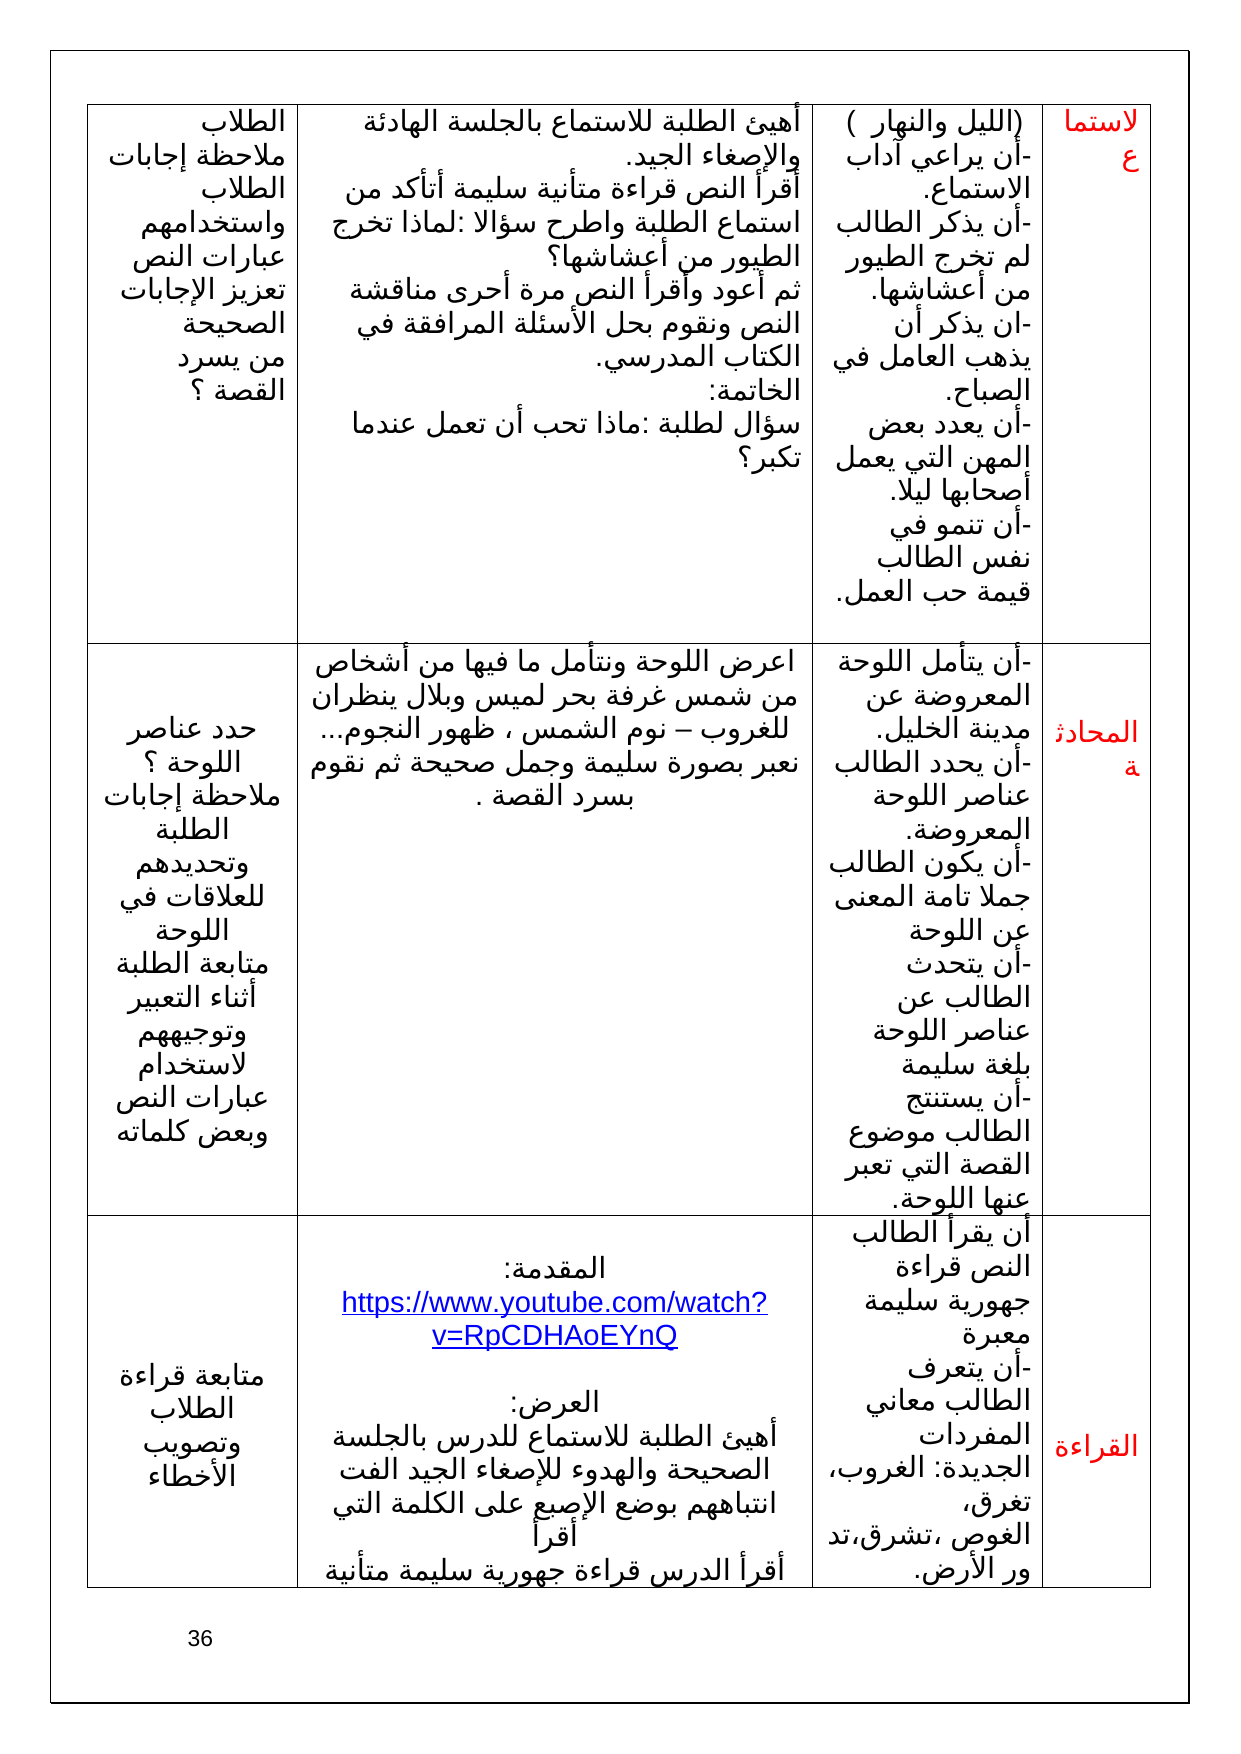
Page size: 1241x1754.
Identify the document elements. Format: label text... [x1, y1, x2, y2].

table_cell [88, 105, 297, 643]
table_cell المحادثة [1043, 644, 1150, 1214]
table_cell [813, 1216, 1042, 1587]
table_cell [813, 105, 1042, 643]
table_cell -أن يتأمل اللوحة المعروضة عن مدينة الخليل. -أن يحدد الطالب عناصر اللوحة المعروضة. -أن يكون الطالب جملا تامة المعنى عن اللوحة -أن يتحدث الطالب عن عناصر اللوحة بلغة سليمة -أن يستنتج الطالب موضوع القصة التي تعبر عنها اللوحة. [813, 644, 1042, 1214]
table_cell اعرض اللوحة ونتأمل ما فيها من أشخاص من شمس غرفة بحر لميس وبلال ينظران للغروب – نوم الشمس ، ظهور النجوم... نعبر بصورة سليمة وجمل صحيحة ثم نقوم بسرد القصة . [298, 644, 812, 1214]
table_cell الاستماع [1043, 105, 1150, 643]
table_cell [298, 105, 812, 643]
table_cell حدد عناصر اللوحة ؟ ملاحظة إجابات الطلبة وتحديدهم للعلاقات في اللوحة متابعة الطلبة أثناء التعبير وتوجيههم لاستخدام عبارات النص وبعض كلماته [88, 644, 297, 1214]
table_cell القراءة [1043, 1216, 1150, 1587]
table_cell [298, 1216, 812, 1587]
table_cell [88, 1216, 297, 1587]
